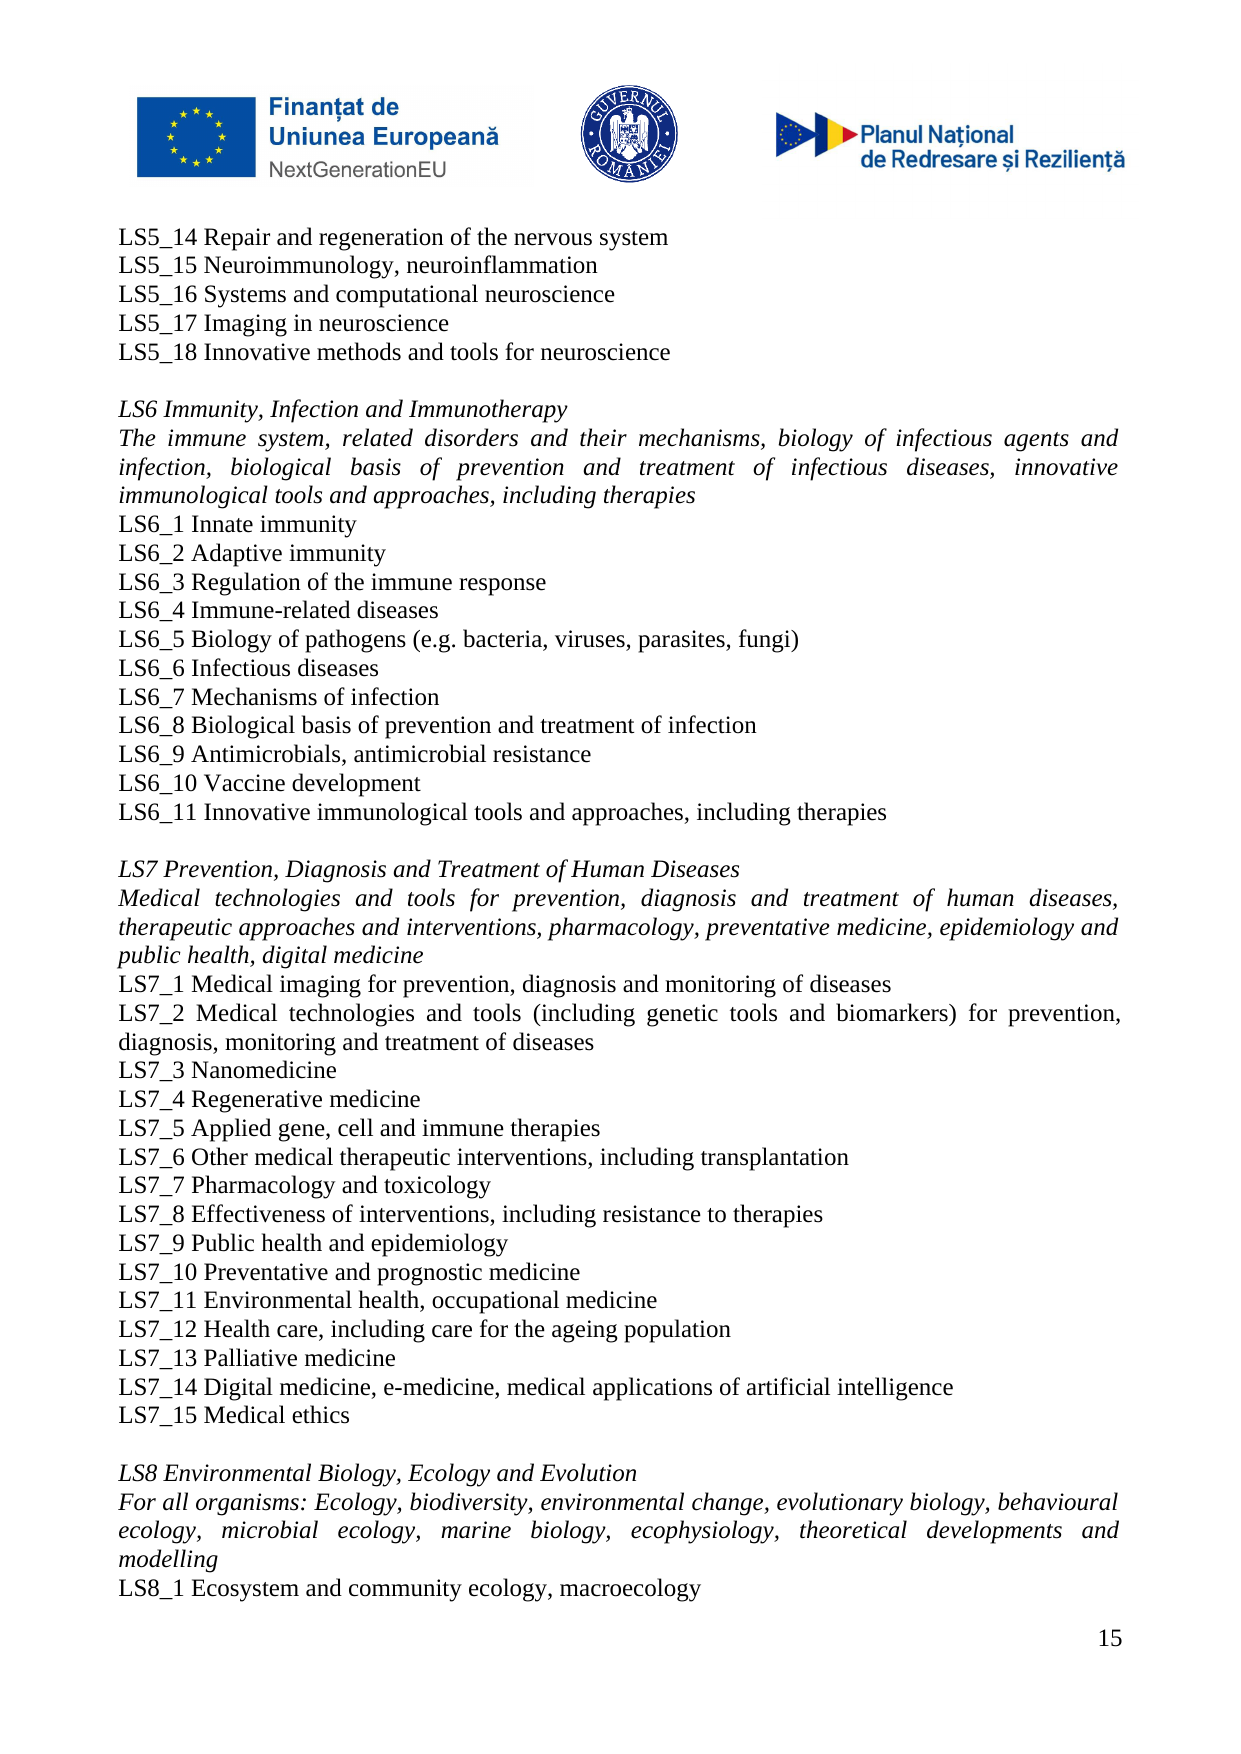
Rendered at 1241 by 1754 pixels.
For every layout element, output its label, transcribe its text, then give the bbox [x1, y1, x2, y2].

text LS7_12 Health care, including care for the ageing population [118, 1314, 1122, 1343]
text LS6_7 Mechanisms of infection [118, 682, 1122, 710]
text LS7_1 Medical imaging for prevention, diagnosis and monitoring of diseases [118, 969, 1122, 998]
picture [128, 85, 534, 187]
text Medical technologies and tools for prevention, diagnosis and treatment of human diseases, therapeutic approaches and interventions, pharmacology, preventative medicine, epidemiology and public health, digital medicine [118, 883, 1122, 969]
text LS6_4 Immune-related diseases [118, 595, 1122, 624]
text LS6_5 Biology of pathogens (e.g. bacteria, viruses, parasites, fungi) [118, 624, 1122, 653]
text LS8 Environmental Biology, Ecology and Evolution [118, 1458, 1122, 1487]
text LS6_6 Infectious diseases [118, 653, 1122, 682]
text LS7_7 Pharmacology and toxicology [118, 1170, 1122, 1199]
text LS7_10 Preventative and prognostic medicine [118, 1257, 1122, 1285]
text LS7_8 Effectiveness of interventions, including resistance to therapies [118, 1199, 1122, 1228]
text LS7_11 Environmental health, occupational medicine [118, 1285, 1122, 1314]
text LS5_16 Systems and computational neuroscience [118, 279, 1122, 308]
picture [576, 80, 685, 184]
text LS6_10 Vaccine development [118, 768, 1122, 797]
text LS7_13 Palliative medicine [118, 1343, 1122, 1372]
text LS6_1 Innate immunity [118, 509, 1122, 538]
text LS6_11 Innovative immunological tools and approaches, including therapies [118, 797, 1122, 825]
text LS6_2 Adaptive immunity [118, 538, 1122, 567]
text The immune system, related disorders and their mechanisms, biology of infectious agents and infection, biological basis of prevention and treatment of infectious diseases, innovative immunological tools and approaches, including therapies [118, 423, 1122, 509]
text For all organisms: Ecology, biodiversity, environmental change, evolutionary biology, behavioural ecology, microbial ecology, marine biology, ecophysiology, theoretical developments and modelling [118, 1487, 1122, 1573]
text LS7_3 Nanomedicine [118, 1055, 1122, 1084]
text LS7_14 Digital medicine, e-medicine, medical applications of artificial intelligence [118, 1372, 1122, 1400]
text LS7_2 Medical technologies and tools (including genetic tools and biomarkers) for prevention, diagnosis, monitoring and treatment of diseases [118, 998, 1122, 1055]
text LS5_15 Neuroimmunology, neuroinflammation [118, 250, 1122, 279]
text LS6 Immunity, Infection and Immunotherapy [118, 394, 1122, 423]
picture [761, 63, 1140, 219]
text LS5_17 Imaging in neuroscience [118, 308, 1122, 337]
text LS7_5 Applied gene, cell and immune therapies [118, 1113, 1122, 1142]
text LS7_15 Medical ethics [118, 1400, 1122, 1429]
text LS5_14 Repair and regeneration of the nervous system [118, 222, 1122, 250]
text LS7_9 Public health and epidemiology [118, 1228, 1122, 1257]
text LS7_6 Other medical therapeutic interventions, including transplantation [118, 1142, 1122, 1170]
text LS6_3 Regulation of the immune response [118, 567, 1122, 595]
text LS6_9 Antimicrobials, antimicrobial resistance [118, 739, 1122, 768]
text LS8_1 Ecosystem and community ecology, macroecology [118, 1573, 1122, 1602]
text LS7_4 Regenerative medicine [118, 1084, 1122, 1113]
text LS5_18 Innovative methods and tools for neuroscience [118, 337, 1122, 365]
text LS7 Prevention, Diagnosis and Treatment of Human Diseases [118, 854, 1122, 883]
text LS6_8 Biological basis of prevention and treatment of infection [118, 710, 1122, 739]
